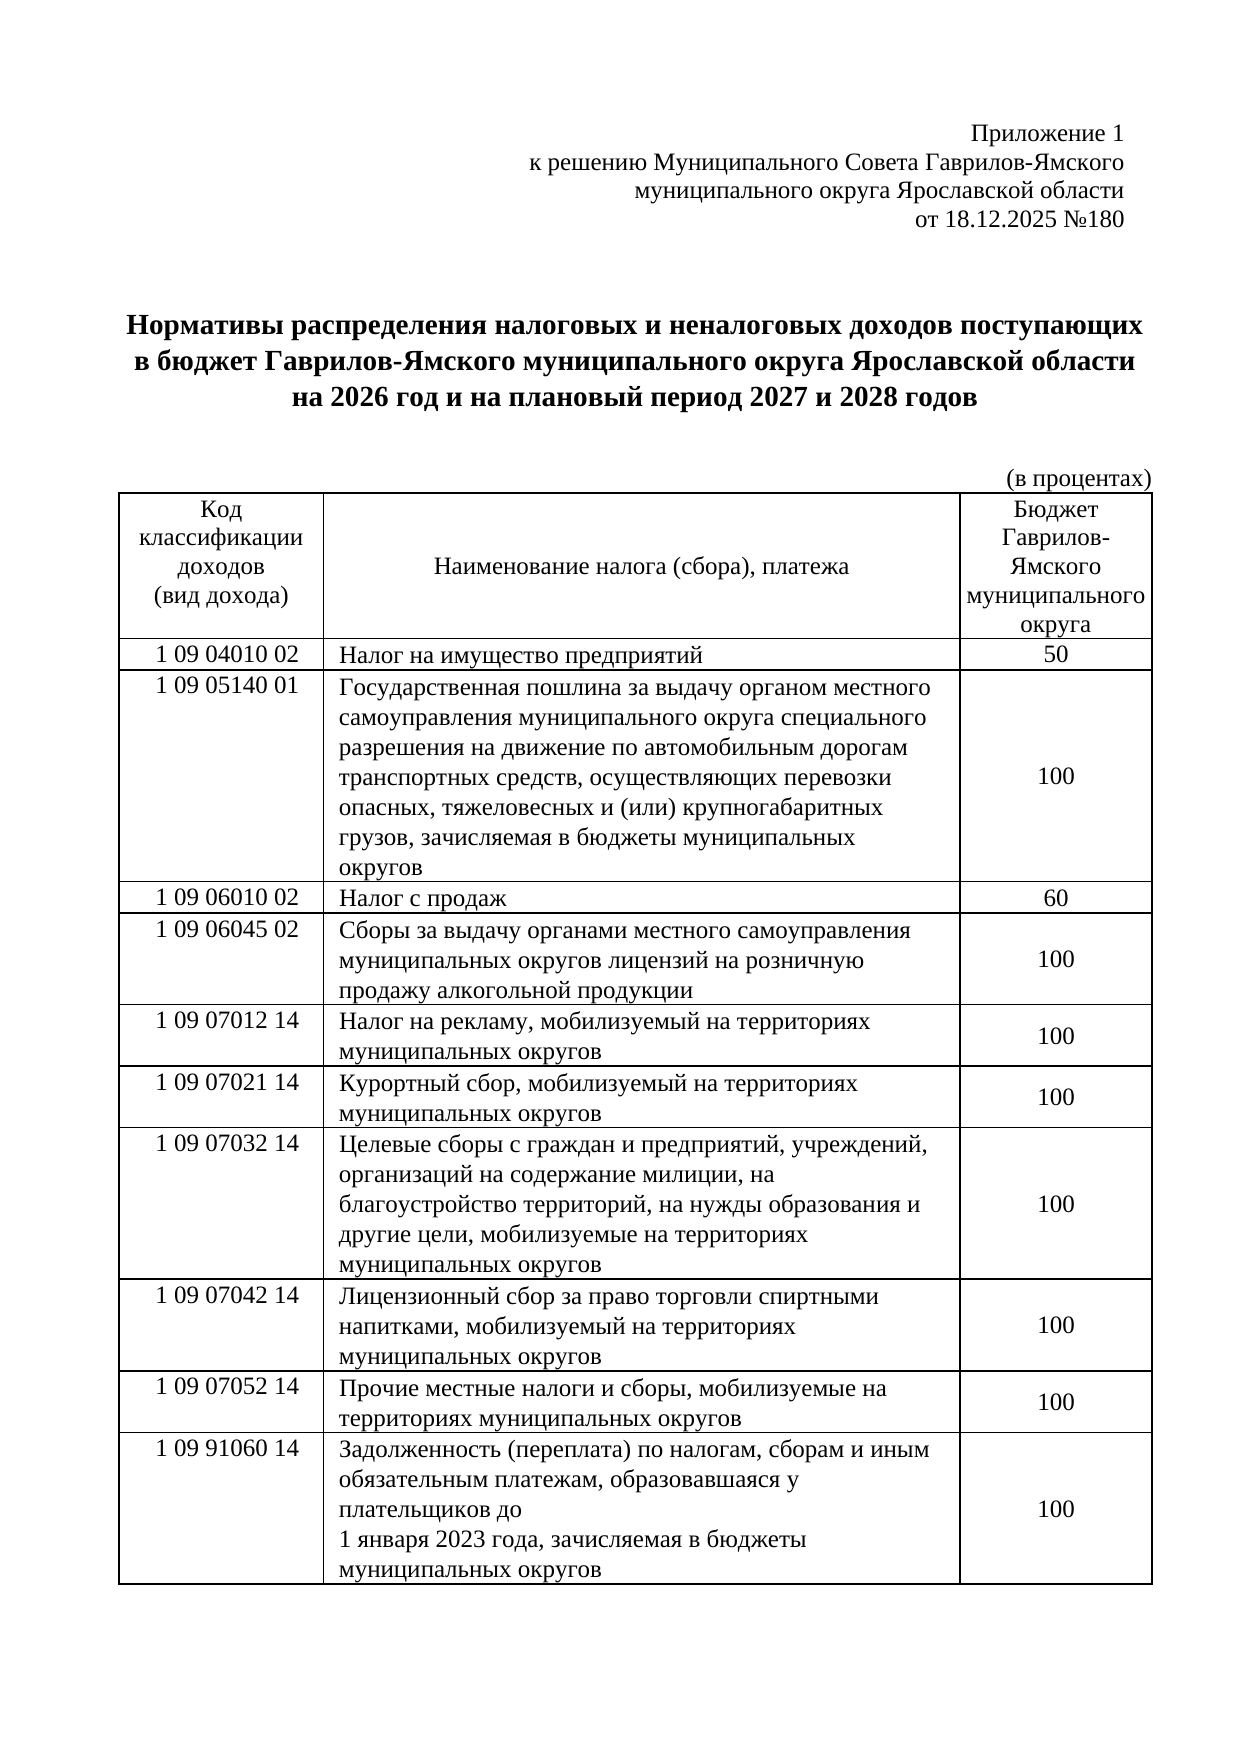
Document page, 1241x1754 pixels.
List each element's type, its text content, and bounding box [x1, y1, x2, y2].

table_header Приложение 1 к решению Муниципального Совета Гаврилов-Ямского муниципального округа Ярославской области от 18.12.2025 №180 [117, 118, 1136, 278]
table_cell 1 09 07032 14 [120, 1128, 323, 1278]
table_cell 100 [961, 1280, 1151, 1370]
table_cell 1 09 05140 01 [120, 671, 323, 881]
table_cell 1 09 06045 02 [120, 914, 323, 1004]
table_cell Лицензионный сбор за право торговли спиртными напитками, мобилизуемый на территориях муниципальных округов [324, 1280, 959, 1370]
table_cell 1 09 07021 14 [120, 1067, 323, 1127]
table_cell Сборы за выдачу органами местного самоуправления муниципальных округов лицензий на розничную продажу алкогольной продукции [324, 914, 959, 1004]
table_cell 1 09 06010 02 [120, 882, 323, 912]
table_cell 50 [961, 639, 1151, 669]
table_cell 100 [961, 1067, 1151, 1127]
table_cell 1 09 07042 14 [120, 1280, 323, 1370]
table_cell 100 [961, 1128, 1151, 1278]
table_cell 1 09 91060 14 [120, 1433, 323, 1583]
table_cell 100 [961, 1005, 1151, 1065]
table_cell 1 09 04010 02 [120, 639, 323, 669]
table_cell Налог на имущество предприятий [324, 639, 959, 669]
table_cell 100 [961, 1433, 1151, 1583]
table_cell Курортный сбор, мобилизуемый на территориях муниципальных округов [324, 1067, 959, 1127]
table_cell Задолженность (переплата) по налогам, сборам и иным обязательным платежам, образовавшаяся у плательщиков до 1 января 2023 года, зачисляемая в бюджеты муниципальных округов [324, 1433, 959, 1583]
table_cell 1 09 07052 14 [120, 1372, 323, 1431]
table_cell 1 09 07012 14 [120, 1005, 323, 1065]
table_cell 60 [961, 882, 1151, 912]
table_cell Государственная пошлина за выдачу органом местного самоуправления муниципального округа специального разрешения на движение по автомобильным дорогам транспортных средств, осуществляющих перевозки опасных, тяжеловесных и (или) крупногабаритных грузов, зачисляемая в бюджеты муниципальных округов [324, 671, 959, 881]
text (в процентах) [118, 462, 1152, 492]
table_cell Налог на рекламу, мобилизуемый на территориях муниципальных округов [324, 1005, 959, 1065]
table_cell Целевые сборы с граждан и предприятий, учреждений, организаций на содержание милиции, на благоустройство территорий, на нужды образования и другие цели, мобилизуемые на территориях муниципальных округов [324, 1128, 959, 1278]
table_header Бюджет Гаврилов-Ямского муниципального округа [961, 494, 1151, 637]
table_cell Налог с продаж [324, 882, 959, 912]
table_cell 100 [961, 671, 1151, 881]
table_cell Прочие местные налоги и сборы, мобилизуемые на территориях муниципальных округов [324, 1372, 959, 1431]
table_cell 100 [961, 1372, 1151, 1431]
table_cell 100 [961, 914, 1151, 1004]
table_header Код классификации доходов (вид дохода) [120, 494, 323, 637]
text Нормативы распределения налоговых и неналоговых доходов поступающих в бюджет Гаврилов-Ямского муниципального округа Ярославской области на 2026 год и на плановый период 2027 и 2028 годов [118, 307, 1152, 413]
table_header Наименование налога (сбора), платежа [324, 494, 959, 637]
